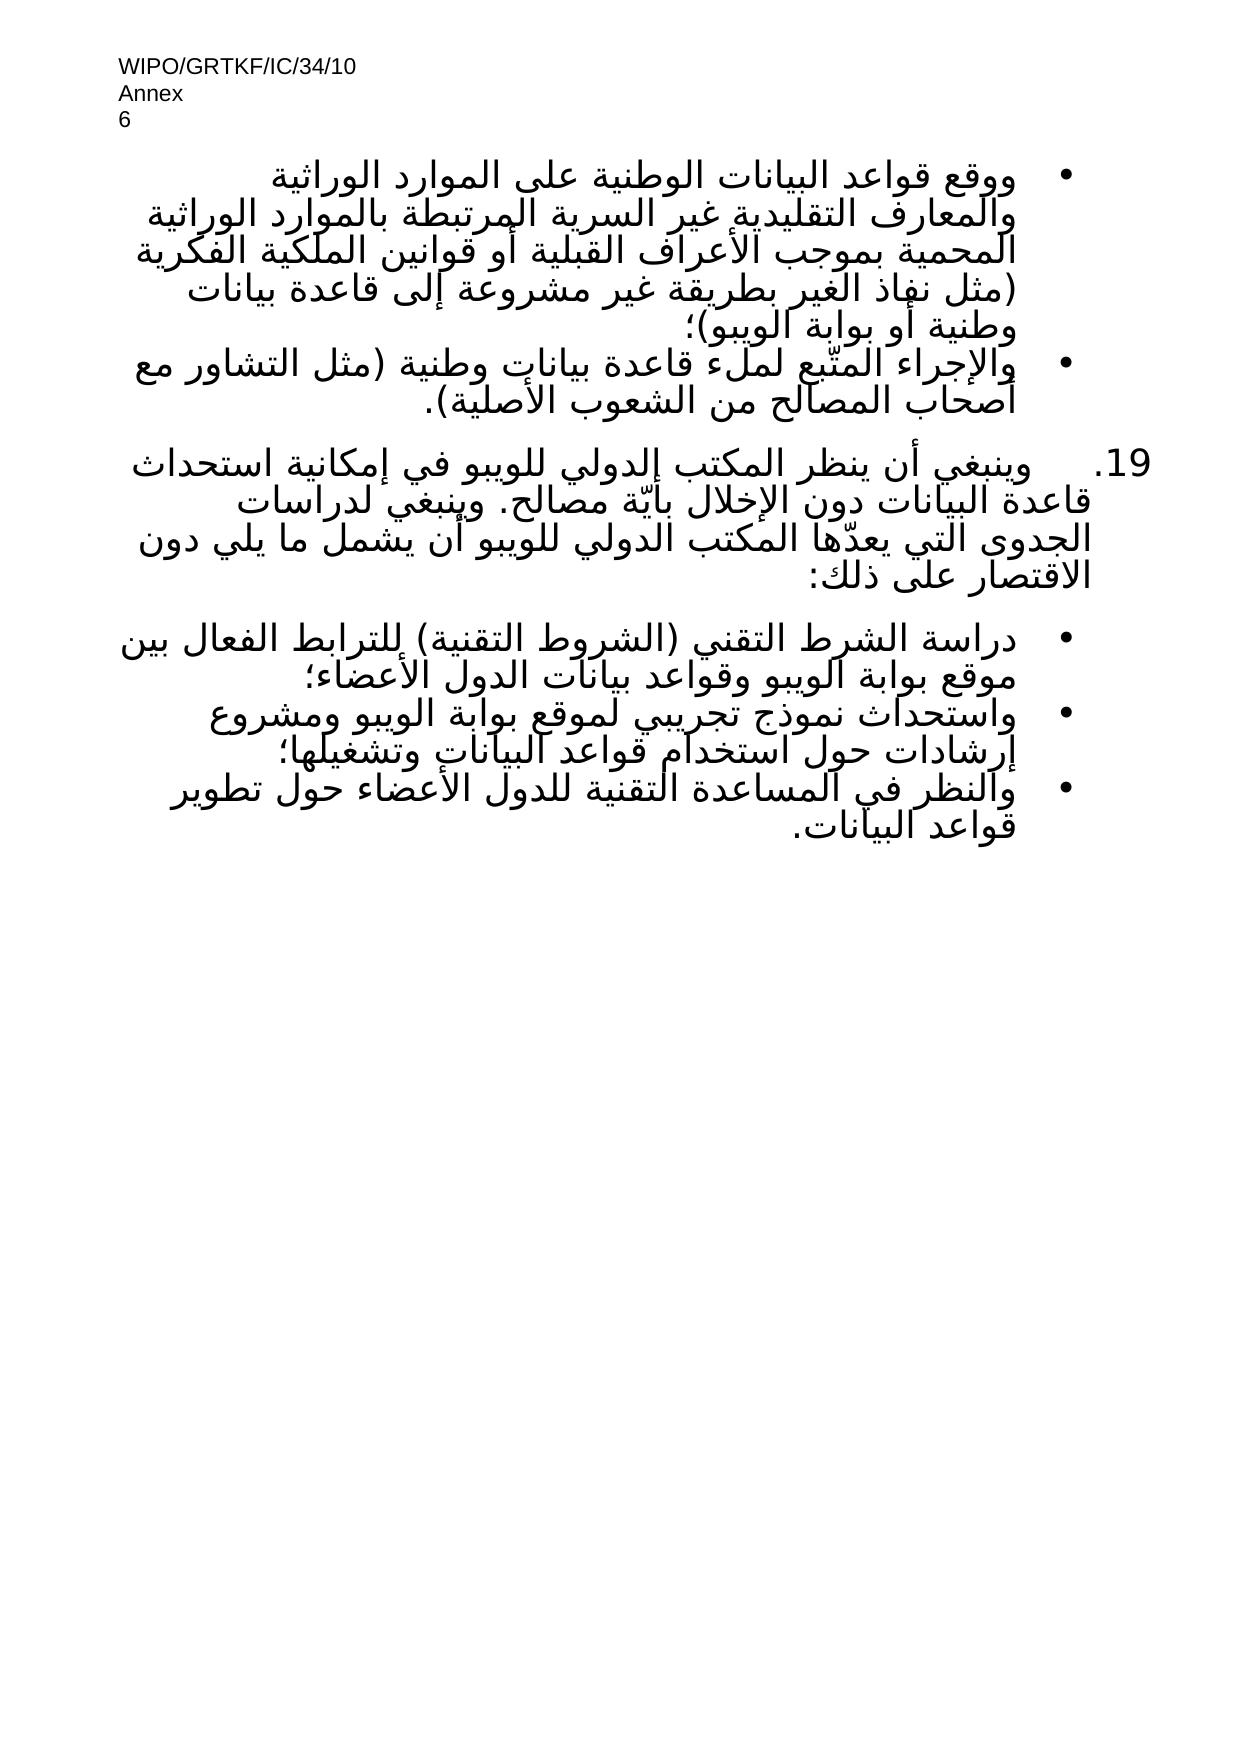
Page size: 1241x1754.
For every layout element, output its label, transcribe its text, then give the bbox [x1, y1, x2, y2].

list وينبغي أن ينظر المكتب الدولي للويبو في إمكانية استحداث قاعدة البيانات دون الإخلال بأيّة مصالح. وينبغي لدراسات الجدوى التي يعدّها المكتب الدولي للويبو أن يشمل ما يلي دون الاقتصار على ذلك: [118, 446, 1092, 596]
list والإجراء المتّبع لملء قاعدة بيانات وطنية (مثل التشاور مع أصحاب المصالح من الشعوب الأصلية). [118, 346, 1055, 421]
list دراسة الشرط التقني (الشروط التقنية) للترابط الفعال بين موقع بوابة الويبو وقواعد بيانات الدول الأعضاء؛ [118, 621, 1055, 696]
list ووقع قواعد البيانات الوطنية على الموارد الوراثية والمعارف التقليدية غير السرية المرتبطة بالموارد الوراثية المحمية بموجب الأعراف القبلية أو قوانين الملكية الفكرية (مثل نفاذ الغير بطريقة غير مشروعة إلى قاعدة بيانات وطنية أو بوابة الويبو)؛ [118, 158, 1055, 346]
list والنظر في المساعدة التقنية للدول الأعضاء حول تطوير قواعد البيانات. [118, 771, 1055, 846]
list واستحداث نموذج تجريبي لموقع بوابة الويبو ومشروع إرشادات حول استخدام قواعد البيانات وتشغيلها؛ [118, 696, 1055, 771]
